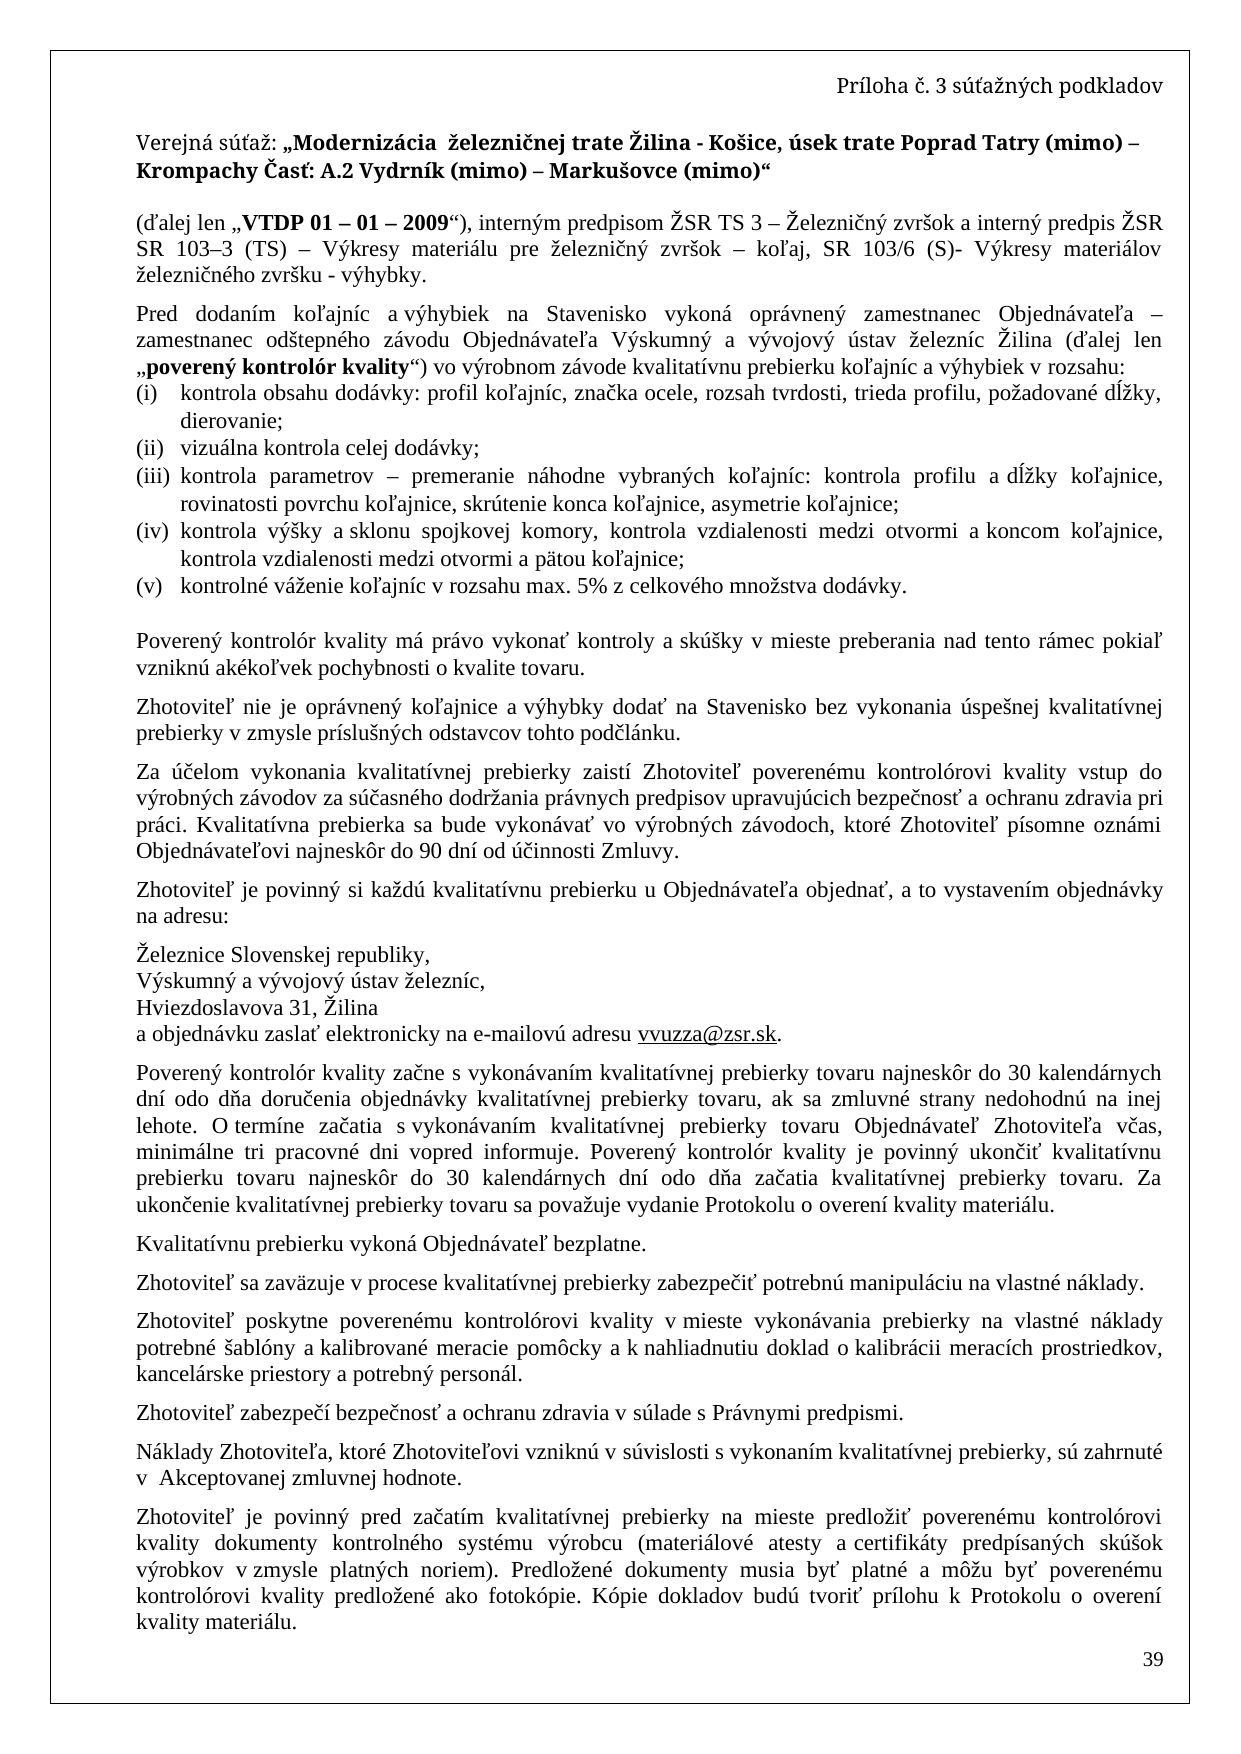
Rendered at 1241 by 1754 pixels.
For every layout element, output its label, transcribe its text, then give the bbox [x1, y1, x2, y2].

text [136, 208, 1163, 288]
list kontrola parametrov – premeranie náhodne vybraných koľajníc: kontrola profilu a dĺžky koľajnice, rovinatosti povrchu koľajnice, skrútenie konca koľajnice, asymetrie koľajnice; [136, 462, 1163, 516]
text Pred dodaním koľajníc a výhybiek na Stavenisko vykoná oprávnený zamestnanec Objednávateľa – zamestnanec odštepného závodu Objednávateľa Výskumný a vývojový ústav železníc Žilina (ďalej len „poverený kontrolór kvality“) vo výrobnom závode kvalitatívnu prebierku koľajníc a výhybiek v rozsahu: [136, 300, 1163, 379]
text Za účelom vykonania kvalitatívnej prebierky zaistí Zhotoviteľ poverenému kontrolórovi kvality vstup do výrobných závodov za súčasného dodržania právnych predpisov upravujúcich bezpečnosť a ochranu zdravia pri práci. Kvalitatívna prebierka sa bude vykonávať vo výrobných závodoch, ktoré Zhotoviteľ písomne oznámi Objednávateľovi najneskôr do 90 dní od účinnosti Zmluvy. [136, 758, 1163, 863]
text Výskumný a vývojový ústav železníc, [136, 967, 1163, 994]
text Náklady Zhotoviteľa, ktoré Zhotoviteľovi vzniknú v súvislosti s vykonaním kvalitatívnej prebierky, sú zahrnuté v Akceptovanej zmluvnej hodnote. [136, 1438, 1163, 1491]
text Zhotoviteľ poskytne poverenému kontrolórovi kvality v mieste vykonávania prebierky na vlastné náklady potrebné šablóny a kalibrované meracie pomôcky a k nahliadnutiu doklad o kalibrácii meracích prostriedkov, kancelárske priestory a potrebný personál. [136, 1307, 1163, 1386]
text Kvalitatívnu prebierku vykoná Objednávateľ bezplatne. [136, 1230, 1163, 1256]
text Hviezdoslavova 31, Žilina [136, 994, 1163, 1020]
text Zhotoviteľ nie je oprávnený koľajnice a výhybky dodať na Stavenisko bez vykonania úspešnej kvalitatívnej prebierky v zmysle príslušných odstavcov tohto podčlánku. [136, 693, 1163, 746]
text Zhotoviteľ je povinný pred začatím kvalitatívnej prebierky na mieste predložiť poverenému kontrolórovi kvality dokumenty kontrolného systému výrobcu (materiálové atesty a certifikáty predpísaných skúšok výrobkov v zmysle platných noriem). Predložené dokumenty musia byť platné a môžu byť poverenému kontrolórovi kvality predložené ako fotokópie. Kópie dokladov budú tvoriť prílohu k Protokolu o overení kvality materiálu. [136, 1503, 1163, 1635]
list kontrolné váženie koľajníc v rozsahu max. 5% z celkového množstva dodávky. [136, 572, 1163, 599]
list kontrola výšky a sklonu spojkovej komory, kontrola vzdialenosti medzi otvormi a koncom koľajnice, kontrola vzdialenosti medzi otvormi a pätou koľajnice; [136, 517, 1163, 571]
text Poverený kontrolór kvality má právo vykonať kontroly a skúšky v mieste preberania nad tento rámec pokiaľ vzniknú akékoľvek pochybnosti o kvalite tovaru. [136, 628, 1163, 680]
text Železnice Slovenskej republiky, [136, 941, 1163, 967]
text Zhotoviteľ je povinný si každú kvalitatívnu prebierku u Objednávateľa objednať, a to vystavením objednávky na adresu: [136, 876, 1163, 929]
list kontrola obsahu dodávky: profil koľajníc, značka ocele, rozsah tvrdosti, trieda profilu, požadované dĺžky, dierovanie; [136, 379, 1163, 433]
text Zhotoviteľ zabezpečí bezpečnosť a ochranu zdravia v súlade s Právnymi predpismi. [136, 1399, 1163, 1425]
text Zhotoviteľ sa zaväzuje v procese kvalitatívnej prebierky zabezpečiť potrebnú manipuláciu na vlastné náklady. [136, 1268, 1163, 1295]
text Poverený kontrolór kvality začne s vykonávaním kvalitatívnej prebierky tovaru najneskôr do 30 kalendárnych dní odo dňa doručenia objednávky kvalitatívnej prebierky tovaru, ak sa zmluvné strany nedohodnú na inej lehote. O termíne začatia s vykonávaním kvalitatívnej prebierky tovaru Objednávateľ Zhotoviteľa včas, minimálne tri pracovné dni vopred informuje. Poverený kontrolór kvality je povinný ukončiť kvalitatívnu prebierku tovaru najneskôr do 30 kalendárnych dní odo dňa začatia kvalitatívnej prebierky tovaru. Za ukončenie kvalitatívnej prebierky tovaru sa považuje vydanie Protokolu o overení kvality materiálu. [136, 1059, 1163, 1217]
text a objednávku zaslať elektronicky na e-mailovú adresu vvuzza@zsr.sk. [136, 1020, 1163, 1047]
list vizuálna kontrola celej dodávky; [136, 434, 1163, 461]
